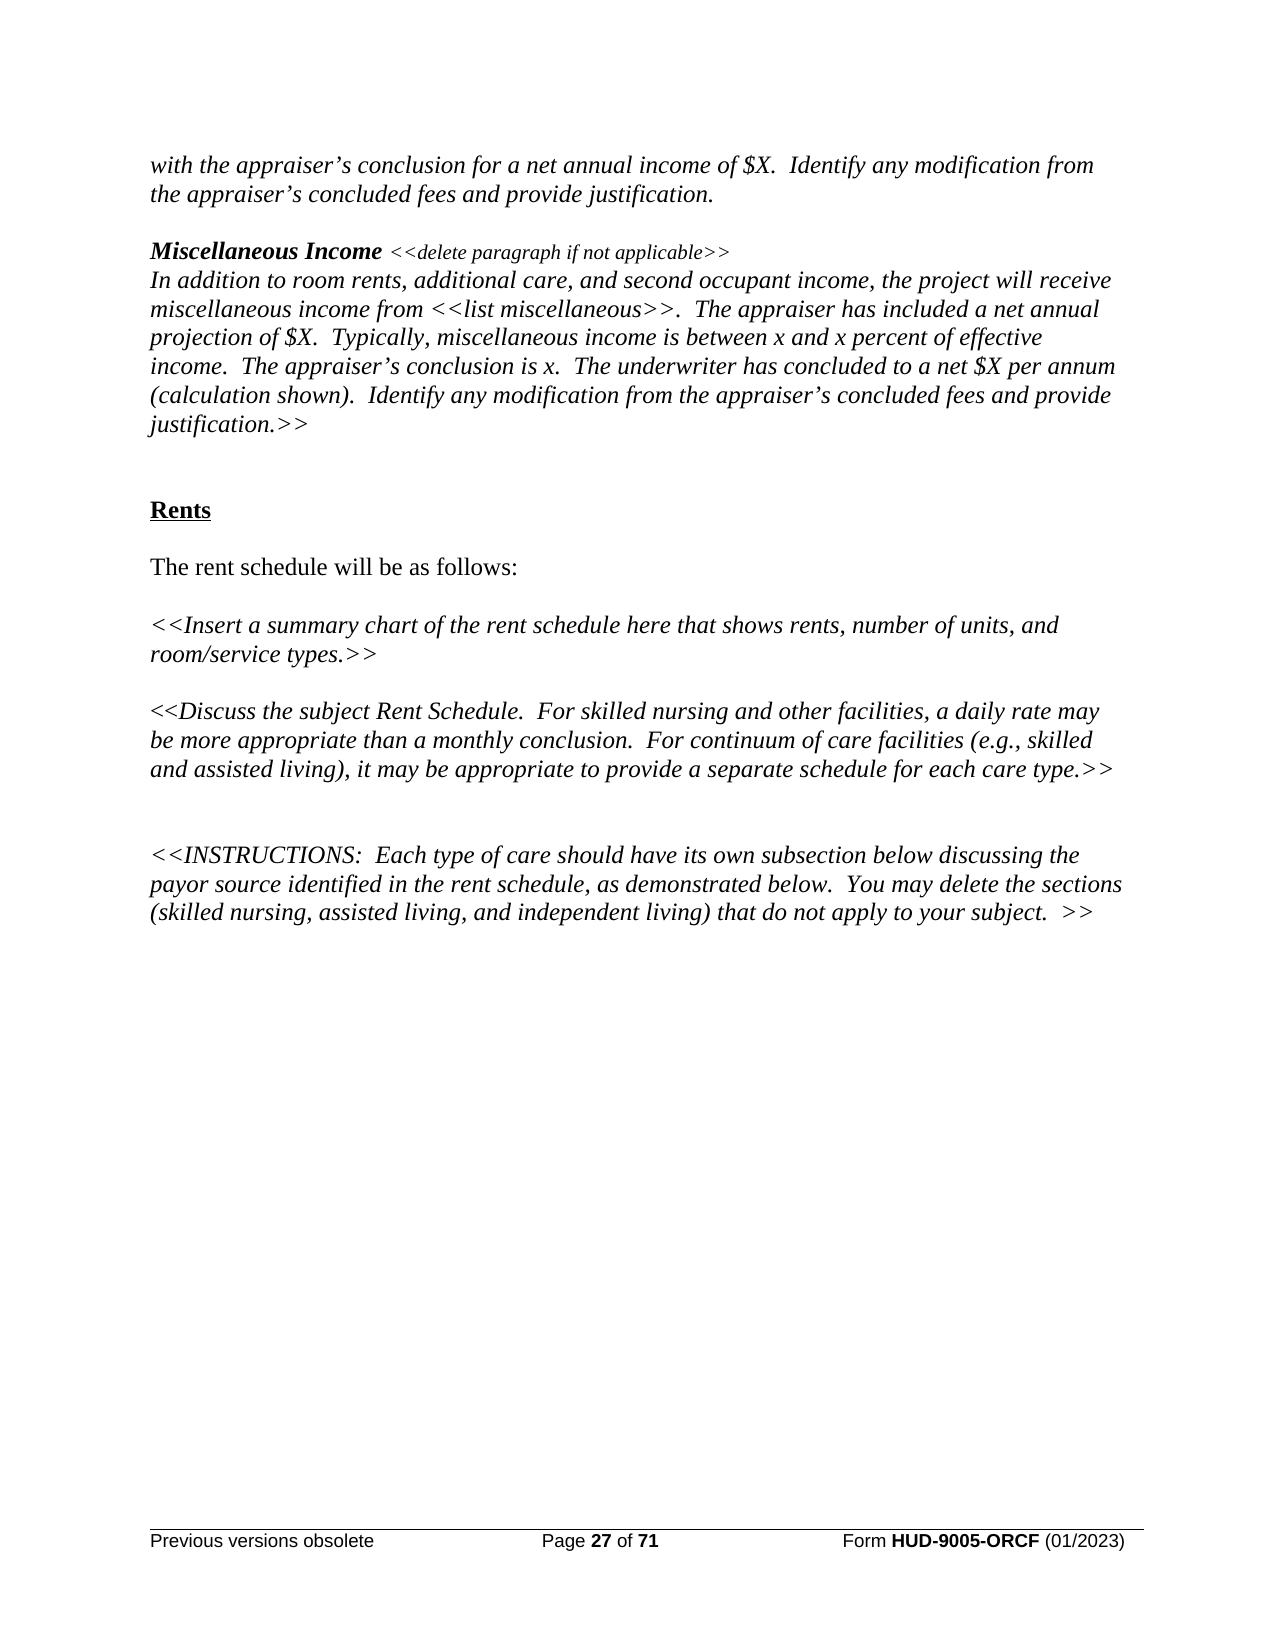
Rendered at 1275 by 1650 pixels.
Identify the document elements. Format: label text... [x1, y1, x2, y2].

text Rents [150, 495, 1125, 524]
text In addition to room rents, additional care, and second occupant income, the project will receive miscellaneous income from <<list miscellaneous>>. The appraiser has included a net annual projection of $X. Typically, miscellaneous income is between x and x percent of effective income. The appraiser’s conclusion is x. The underwriter has concluded to a net $X per annum (calculation shown). Identify any modification from the appraiser’s concluded fees and provide justification.>> [150, 265, 1125, 437]
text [150, 150, 1125, 207]
text Miscellaneous Income <<delete paragraph if not applicable>> [150, 236, 1125, 265]
text The rent schedule will be as follows: [150, 552, 1125, 581]
text <<Insert a summary chart of the rent schedule here that shows rents, number of units, and room/service types.>> [150, 610, 1125, 667]
text <<INSTRUCTIONS: Each type of care should have its own subsection below discussing the payor source identified in the rent schedule, as demonstrated below. You may delete the sections (skilled nursing, assisted living, and independent living) that do not apply to your subject. >> [150, 840, 1125, 926]
text <<Discuss the subject Rent Schedule. For skilled nursing and other facilities, a daily rate may be more appropriate than a monthly conclusion. For continuum of care facilities (e.g., skilled and assisted living), it may be appropriate to provide a separate schedule for each care type.>> [150, 696, 1125, 811]
